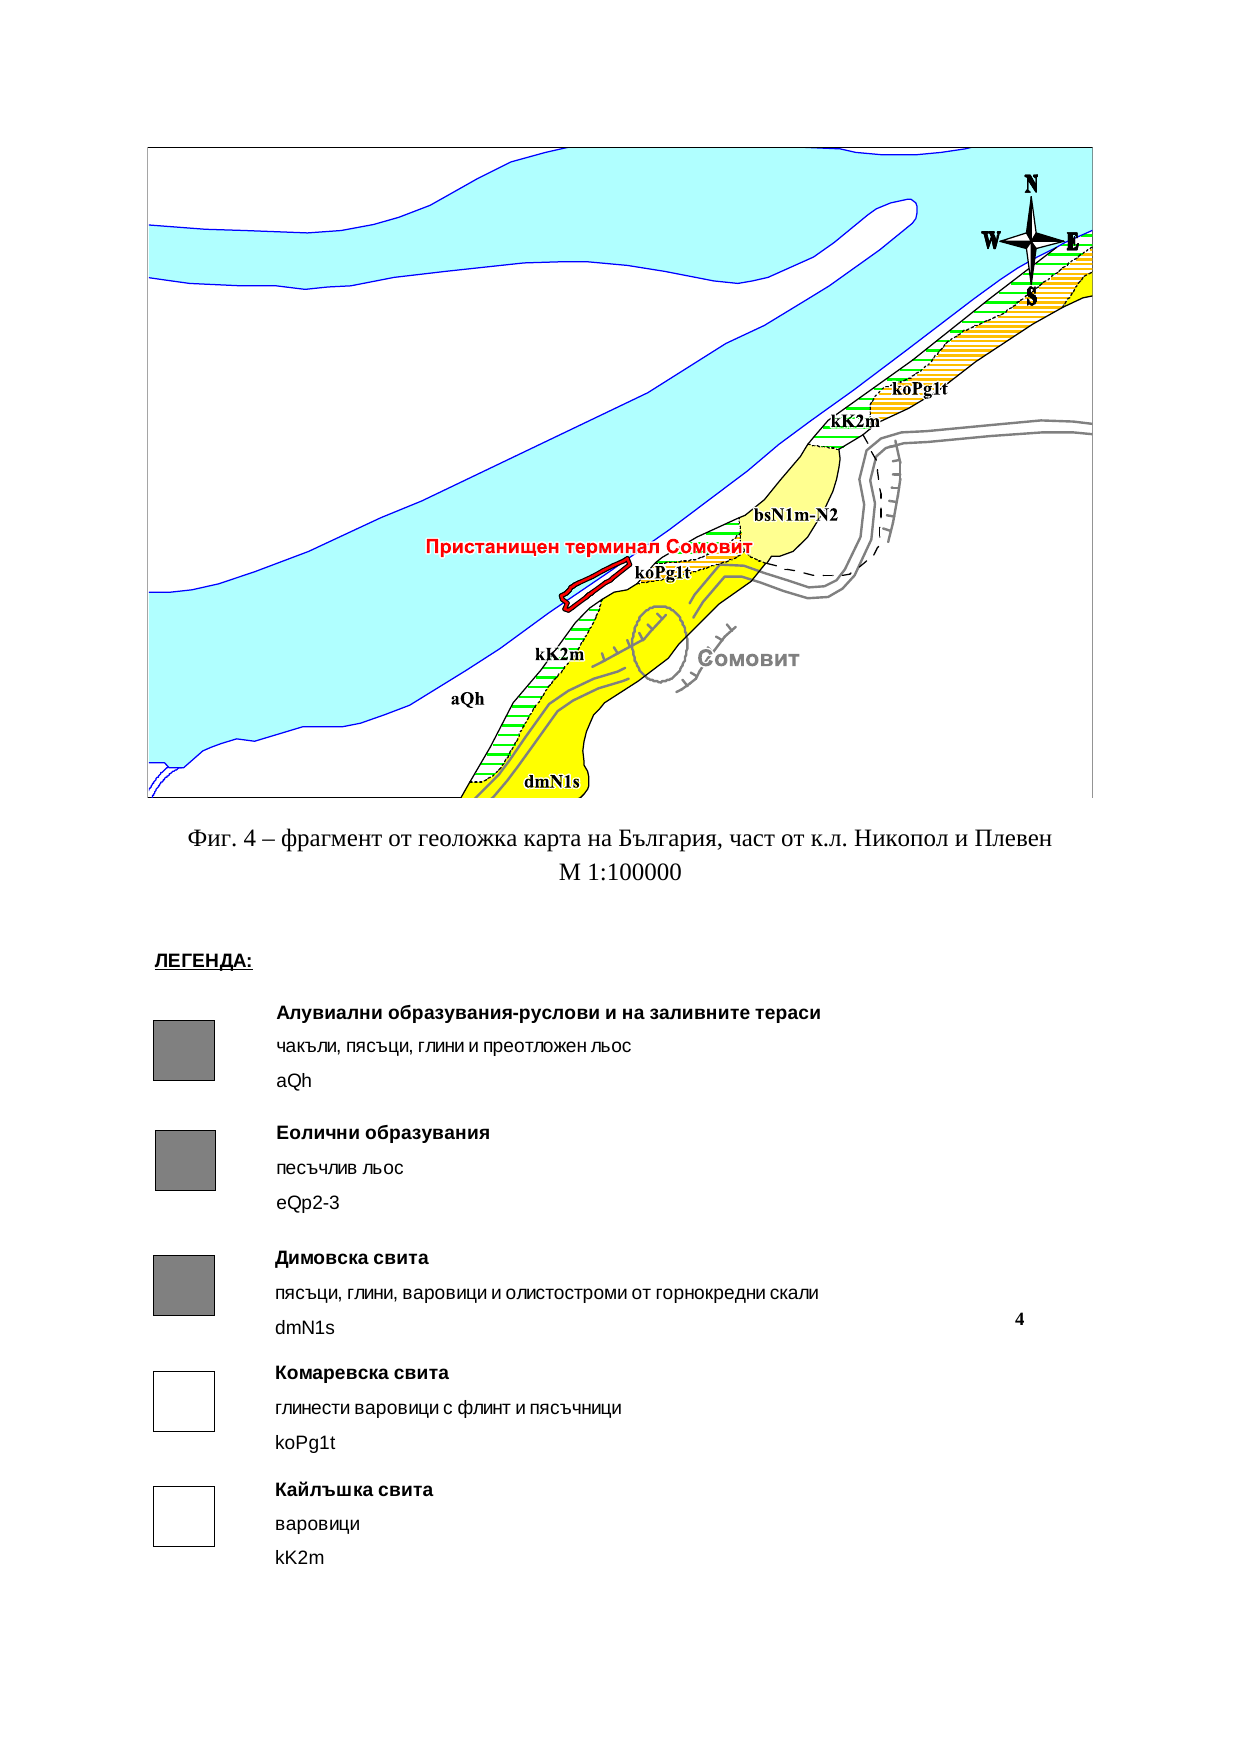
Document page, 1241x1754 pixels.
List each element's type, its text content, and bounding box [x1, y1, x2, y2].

text М 1:100000 [148, 857, 1093, 886]
text Фиг. 4 – фрагмент от геоложка карта на България, част от к.л. Никопол и Плевен [148, 823, 1093, 851]
